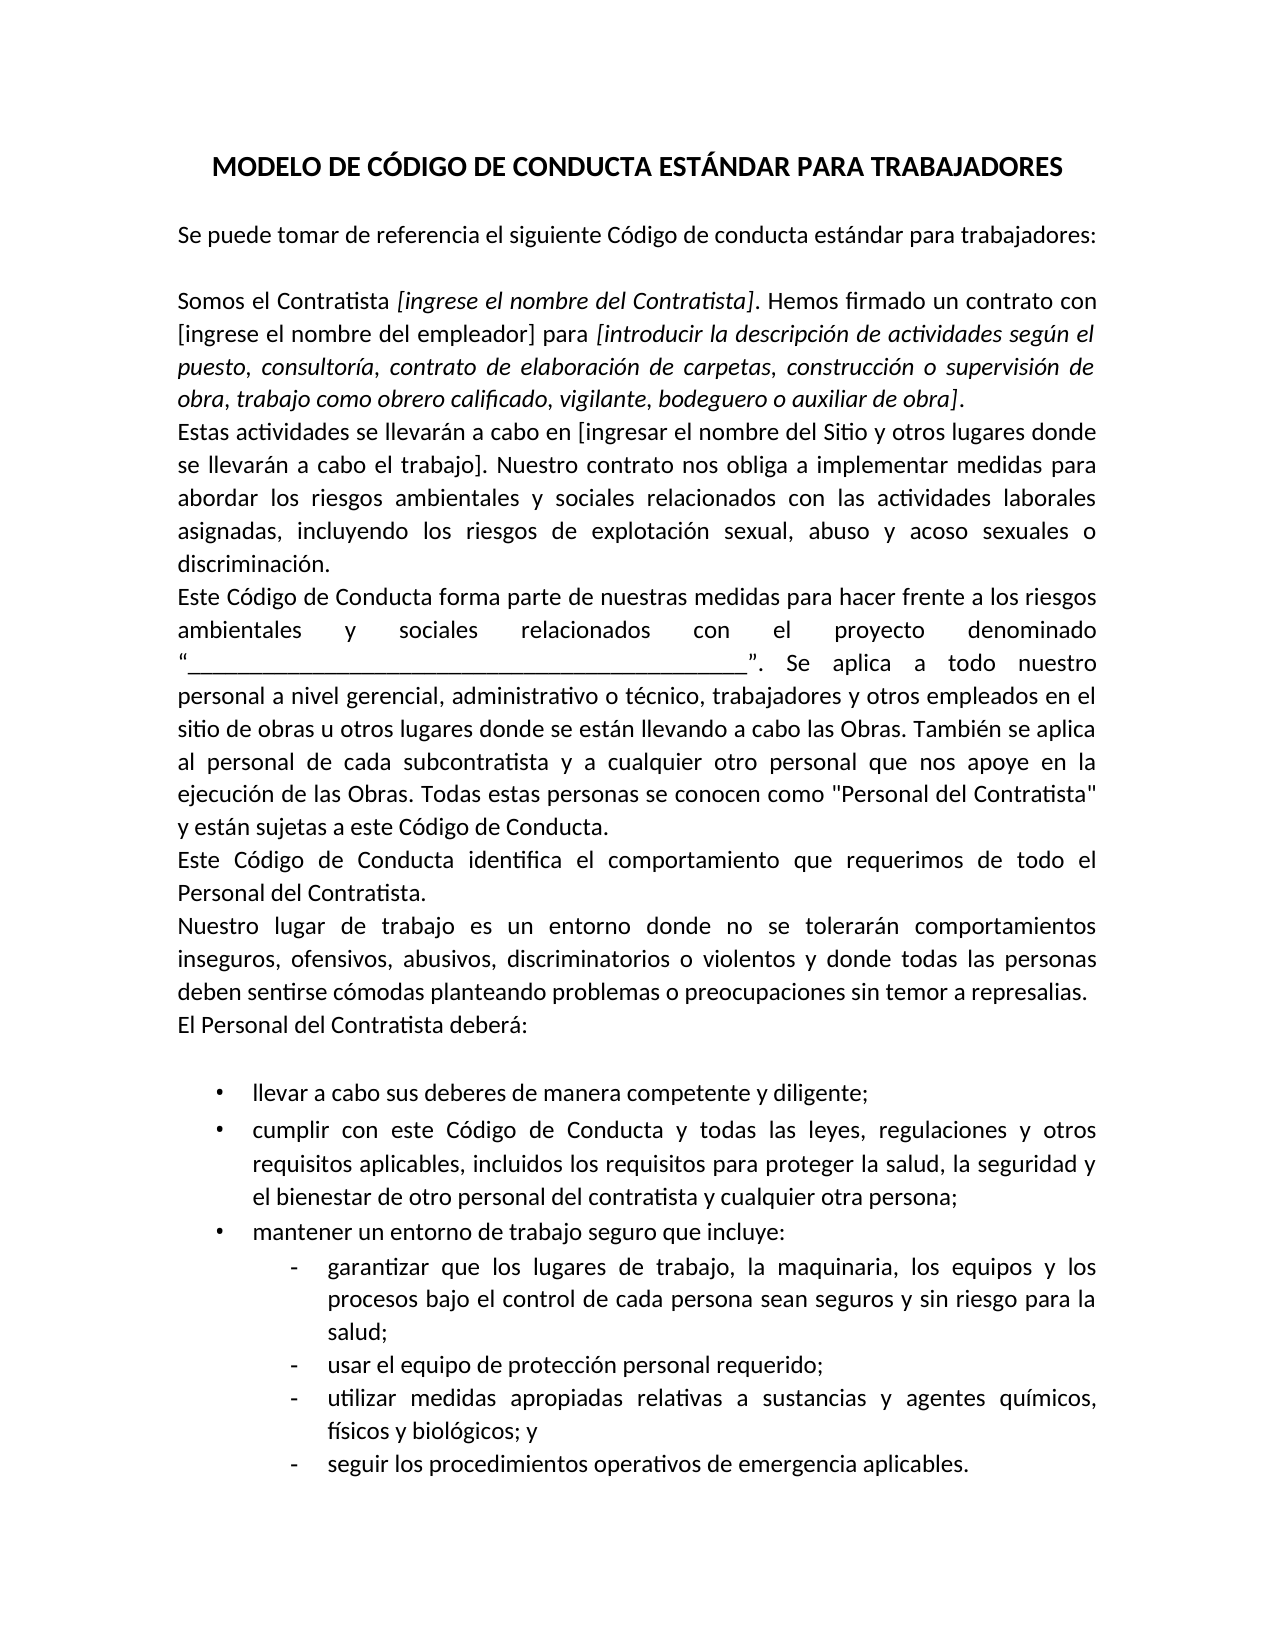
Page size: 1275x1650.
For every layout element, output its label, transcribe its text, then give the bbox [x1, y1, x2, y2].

text MODELO DE CÓDIGO DE CONDUCTA ESTÁNDAR PARA TRABAJADORES [177, 148, 1098, 183]
text Este Código de Conducta forma parte de nuestras medidas para hacer frente a los riesgos ambientales y sociales relacionados con el proyecto denominado “_____________________________________________”. Se aplica a todo nuestro personal a nivel gerencial, administrativo o técnico, trabajadores y otros empleados en el sitio de obras u otros lugares donde se están llevando a cabo las Obras. También se aplica al personal de cada subcontratista y a cualquier otro personal que nos apoye en la ejecución de las Obras. Todas estas personas se conocen como "Personal del Contratista" y están sujetas a este Código de Conducta. [177, 581, 1098, 842]
list seguir los procedimientos operativos de emergencia aplicables. [290, 1448, 1098, 1479]
list mantener un entorno de trabajo seguro que incluye: [215, 1214, 1098, 1248]
list cumplir con este Código de Conducta y todas las leyes, regulaciones y otros requisitos aplicables, incluidos los requisitos para proteger la salud, la seguridad y el bienestar de otro personal del contratista y cualquier otra persona; [215, 1112, 1098, 1211]
text Nuestro lugar de trabajo es un entorno donde no se tolerarán comportamientos inseguros, ofensivos, abusivos, discriminatorios o violentos y donde todas las personas deben sentirse cómodas planteando problemas o preocupaciones sin temor a represalias. [177, 910, 1098, 1007]
list garantizar que los lugares de trabajo, la maquinaria, los equipos y los procesos bajo el control de cada persona sean seguros y sin riesgo para la salud; [290, 1251, 1098, 1347]
list usar el equipo de protección personal requerido; [290, 1349, 1098, 1380]
list utilizar medidas apropiadas relativas a sustancias y agentes químicos, físicos y biológicos; y [290, 1382, 1098, 1446]
text Se puede tomar de referencia el siguiente Código de conducta estándar para trabajadores: [177, 219, 1098, 249]
list llevar a cabo sus deberes de manera competente y diligente; [215, 1075, 1098, 1109]
text El Personal del Contratista deberá: [177, 1009, 1098, 1039]
text Somos el Contratista [ingrese el nombre del Contratista]. Hemos firmado un contrato con [ingrese el nombre del empleador] para [introducir la descripción de actividades según el puesto, consultoría, contrato de elaboración de carpetas, construcción o supervisión de obra, trabajo como obrero calificado, vigilante, bodeguero o auxiliar de obra]. [177, 285, 1098, 414]
text Estas actividades se llevarán a cabo en [ingresar el nombre del Sitio y otros lugares donde se llevarán a cabo el trabajo]. Nuestro contrato nos obliga a implementar medidas para abordar los riesgos ambientales y sociales relacionados con las actividades laborales asignadas, incluyendo los riesgos de explotación sexual, abuso y acoso sexuales o discriminación. [177, 416, 1098, 579]
text Este Código de Conducta identifica el comportamiento que requerimos de todo el Personal del Contratista. [177, 844, 1098, 908]
